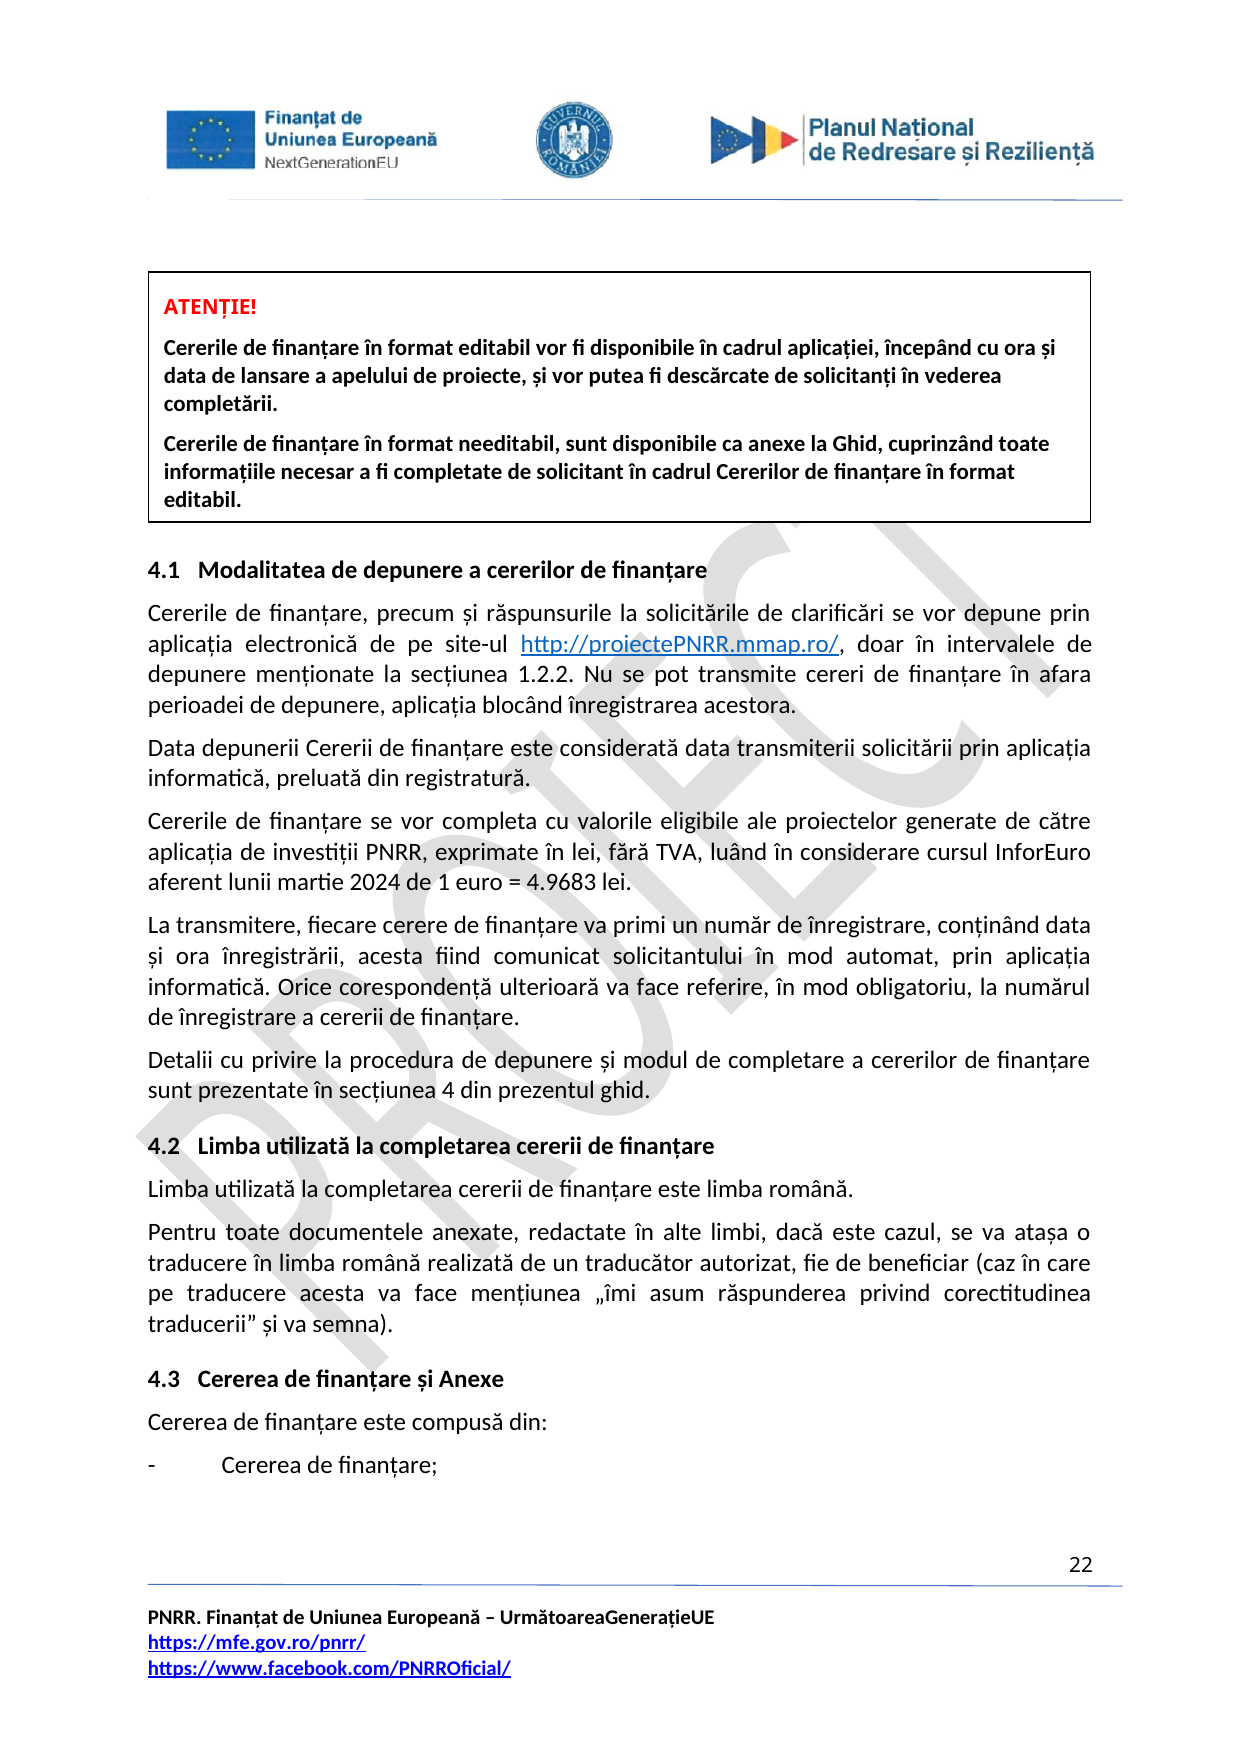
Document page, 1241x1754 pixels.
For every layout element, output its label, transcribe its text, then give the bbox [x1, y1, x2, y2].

subtitle Limba utilizată la completarea cererii de finanțare [148, 1130, 1093, 1161]
text Cererile de finanțare, precum și răspunsurile la solicitările de clarificări se vor depune prin aplicația electronică de pe site-ul http://proiectePNRR.mmap.ro/, doar în intervalele de depunere menționate la secțiunea 1.2.2. Nu se pot transmite cereri de finanțare în afara perioadei de depunere, aplicația blocând înregistrarea acestora. [148, 597, 1093, 719]
text Pentru toate documentele anexate, redactate în alte limbi, dacă este cazul, se va atașa o traducere în limba română realizată de un traducător autorizat, fie de beneficiar (caz în care pe traducere acesta va face mențiunea „îmi asum răspunderea privind corectitudinea traducerii” și va semna). [148, 1216, 1093, 1338]
text Data depunerii Cererii de finanțare este considerată data transmiterii solicitării prin aplicația informatică, preluată din registratură. [148, 732, 1093, 793]
text La transmitere, fiecare cerere de finanțare va primi un număr de înregistrare, conținând data și ora înregistrării, acesta fiind comunicat solicitantului în mod automat, prin aplicația informatică. Orice corespondență ulterioară va face referire, în mod obligatoriu, la numărul de înregistrare a cererii de finanțare. [148, 909, 1093, 1032]
text - Cererea de finanțare; [148, 1449, 1093, 1480]
text Cererea de finanțare este compusă din: [148, 1406, 1093, 1437]
subtitle Cererea de finanțare și Anexe [148, 1363, 1093, 1394]
picture [147, 73, 1123, 199]
text Cererile de finanțare se vor completa cu valorile eligibile ale proiectelor generate de către aplicația de investiții PNRR, exprimate în lei, fără TVA, luând în considerare cursul InforEuro aferent lunii martie 2024 de 1 euro = 4.9683 lei. [148, 806, 1093, 897]
text Limba utilizată la completarea cererii de finanțare este limba română. [148, 1173, 1093, 1204]
text Detalii cu privire la procedura de depunere și modul de completare a cererilor de finanțare sunt prezentate în secțiunea 4 din prezentul ghid. [148, 1044, 1093, 1105]
subtitle Modalitatea de depunere a cererilor de finanțare [148, 280, 1093, 585]
